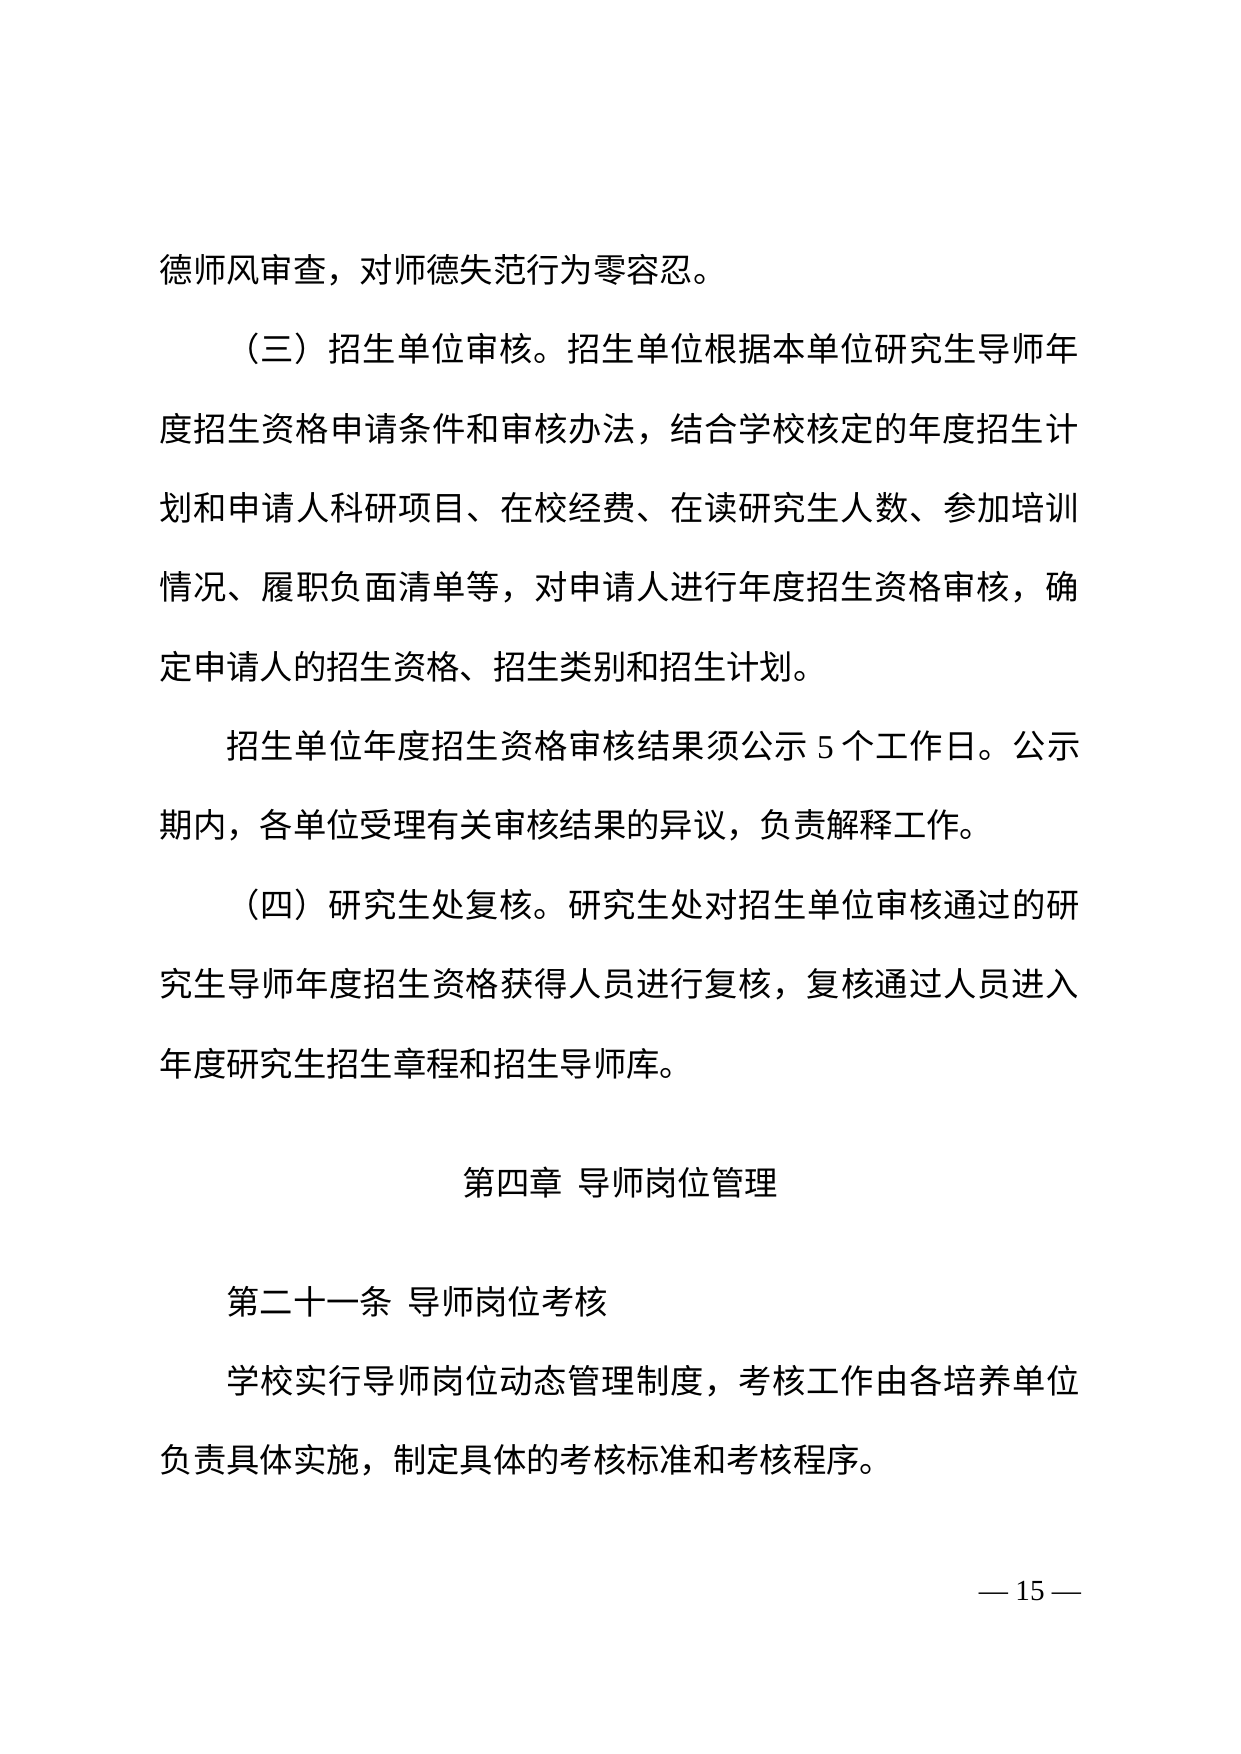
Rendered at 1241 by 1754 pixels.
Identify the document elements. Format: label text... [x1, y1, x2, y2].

text 招生单位年度招生资格审核结果须公示5个工作日。公示期内，各单位受理有关审核结果的异议，负责解释工作。 [159, 704, 1081, 863]
text （三）招生单位审核。招生单位根据本单位研究生导师年度招生资格申请条件和审核办法，结合学校核定的年度招生计划和申请人科研项目、在校经费、在读研究生人数、参加培训情况、履职负面清单等，对申请人进行年度招生资格审核，确定申请人的招生资格、招生类别和招生计划。 [159, 307, 1081, 704]
text 第二十一条 导师岗位考核 [159, 1260, 1081, 1339]
text （四）研究生处复核。研究生处对招生单位审核通过的研究生导师年度招生资格获得人员进行复核，复核通过人员进入年度研究生招生章程和招生导师库。 [159, 863, 1081, 1101]
text 学校实行导师岗位动态管理制度，考核工作由各培养单位负责具体实施，制定具体的考核标准和考核程序。 [159, 1339, 1081, 1498]
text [159, 228, 1081, 307]
text 第四章 导师岗位管理 [159, 1141, 1081, 1220]
